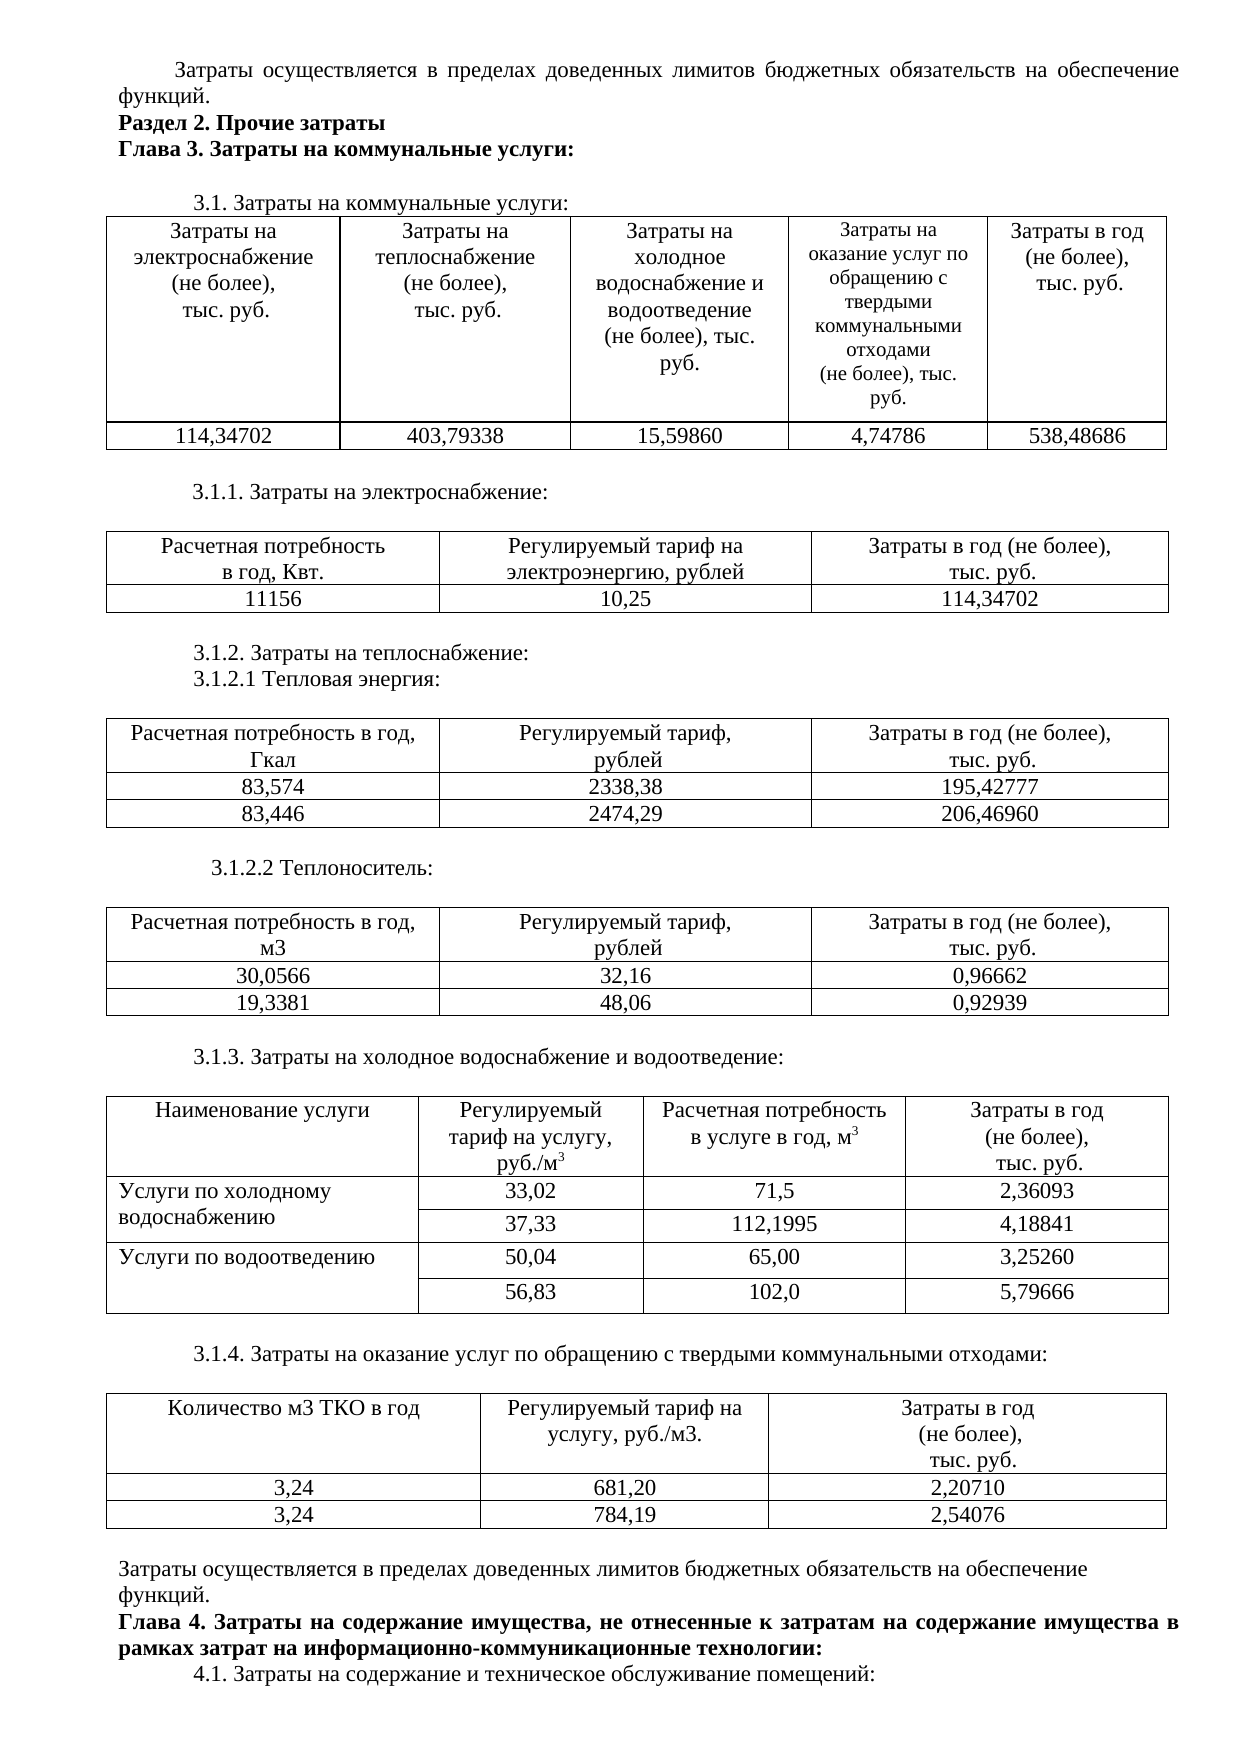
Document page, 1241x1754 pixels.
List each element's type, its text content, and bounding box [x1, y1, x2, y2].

table_header Затраты в год (не более), тыс. руб. [988, 217, 1166, 421]
table_header Регулируемый тариф на электроэнергию, рублей [440, 532, 811, 584]
table_header Затраты в год (не более), тыс. руб. [812, 532, 1168, 584]
table_header Затраты в год (не более), тыс. руб. [812, 719, 1168, 772]
table_cell 114,34702 [812, 585, 1168, 612]
table_cell 3,24 [107, 1501, 480, 1528]
table_header Регулируемый тариф, рублей [440, 908, 811, 961]
table_header Затраты в год (не более), тыс. руб. [769, 1394, 1166, 1473]
table_cell 4,18841 [906, 1210, 1168, 1242]
table_cell 538,48686 [988, 423, 1166, 449]
table_cell 2,54076 [769, 1501, 1166, 1528]
table_cell 3,24 [107, 1474, 480, 1500]
table_cell 5,79666 [906, 1279, 1168, 1313]
table_cell 65,00 [644, 1243, 905, 1277]
text 3.1.4. Затраты на оказание услуг по обращению с твердыми коммунальными отходами: [118, 1340, 1181, 1366]
table_cell 11156 [107, 585, 439, 612]
table_header Затраты на холодное водоснабжение и водоотведение (не более), тыс. руб. [571, 217, 788, 421]
table_cell 56,83 [419, 1279, 643, 1313]
table_cell 33,02 [419, 1177, 643, 1209]
table_cell 2,20710 [769, 1474, 1166, 1500]
table_header Затраты в год (не более), тыс. руб. [812, 908, 1168, 961]
table_cell 83,446 [107, 800, 439, 827]
table_cell Услуги по водоотведению [107, 1243, 418, 1313]
text 3.1.2. Затраты на теплоснабжение: [118, 639, 1181, 666]
table_cell 784,19 [481, 1501, 768, 1528]
table_cell 0,92939 [812, 989, 1168, 1015]
table_cell 30,0566 [107, 962, 439, 988]
table_header Затраты на теплоснабжение (не более), тыс. руб. [341, 217, 570, 421]
table_header Расчетная потребность в год, Квт. [107, 532, 439, 584]
text 3.1.2.1 Тепловая энергия: [118, 666, 1181, 692]
table_cell Услуги по холодному водоснабжению [107, 1177, 418, 1242]
table_header Количество м3 ТКО в год [107, 1394, 480, 1473]
table_cell 4,74786 [789, 423, 987, 449]
text Глава 3. Затраты на коммунальные услуги: [118, 135, 1181, 161]
table_cell 206,46960 [812, 800, 1168, 827]
table_cell 403,79338 [341, 423, 570, 449]
table_cell 48,06 [440, 989, 811, 1015]
table_cell 2474,29 [440, 800, 811, 827]
table_header Затраты на оказание услуг по обращению с твердыми коммунальными отходами (не более), тыс. руб. [789, 217, 987, 421]
table_cell 114,34702 [107, 423, 339, 449]
table_cell 71,5 [644, 1177, 905, 1209]
table_cell 83,574 [107, 773, 439, 799]
table_header Расчетная потребность в услуге в год, м3 [644, 1097, 905, 1176]
table_header Расчетная потребность в год, м3 [107, 908, 439, 961]
text Затраты осуществляется в пределах доведенных лимитов бюджетных обязательств на обеспечение функций. [118, 56, 1181, 109]
table_cell 19,3381 [107, 989, 439, 1015]
text 3.1. Затраты на коммунальные услуги: [118, 189, 1181, 216]
table_header Регулируемый тариф на услугу, руб./м3. [481, 1394, 768, 1473]
table_header Затраты на электроснабжение (не более), тыс. руб. [107, 217, 339, 421]
table_cell 112,1995 [644, 1210, 905, 1242]
table_cell 0,96662 [812, 962, 1168, 988]
text Раздел 2. Прочие затраты [118, 109, 1181, 135]
table_cell 2,36093 [906, 1177, 1168, 1209]
table_cell 37,33 [419, 1210, 643, 1242]
table_cell 32,16 [440, 962, 811, 988]
text Затраты осуществляется в пределах доведенных лимитов бюджетных обязательств на обеспечение функций. [118, 1555, 1181, 1608]
text 3.1.1. Затраты на электроснабжение: [118, 478, 1181, 504]
table_cell 10,25 [440, 585, 811, 612]
table_header Наименование услуги [107, 1097, 418, 1176]
table_cell 681,20 [481, 1474, 768, 1500]
table_cell 2338,38 [440, 773, 811, 799]
table_header Регулируемый тариф, рублей [440, 719, 811, 772]
table_header Расчетная потребность в год, Гкал [107, 719, 439, 772]
table_cell 15,59860 [571, 423, 788, 449]
table_header Затраты в год (не более), тыс. руб. [906, 1097, 1168, 1176]
table_cell 50,04 [419, 1243, 643, 1277]
text 3.1.2.2 Теплоноситель: [118, 854, 1181, 881]
table_cell 195,42777 [812, 773, 1168, 799]
text 4.1. Затраты на содержание и техническое обслуживание помещений: [118, 1661, 1181, 1687]
text Глава 4. Затраты на содержание имущества, не отнесенные к затратам на содержание имущества в рамках затрат на информационно-коммуникационные технологии: [118, 1608, 1181, 1661]
text 3.1.3. Затраты на холодное водоснабжение и водоотведение: [118, 1043, 1181, 1069]
table_cell 3,25260 [906, 1243, 1168, 1277]
table_header Регулируемый тариф на услугу, руб./м3 [419, 1097, 643, 1176]
table_cell 102,0 [644, 1279, 905, 1313]
